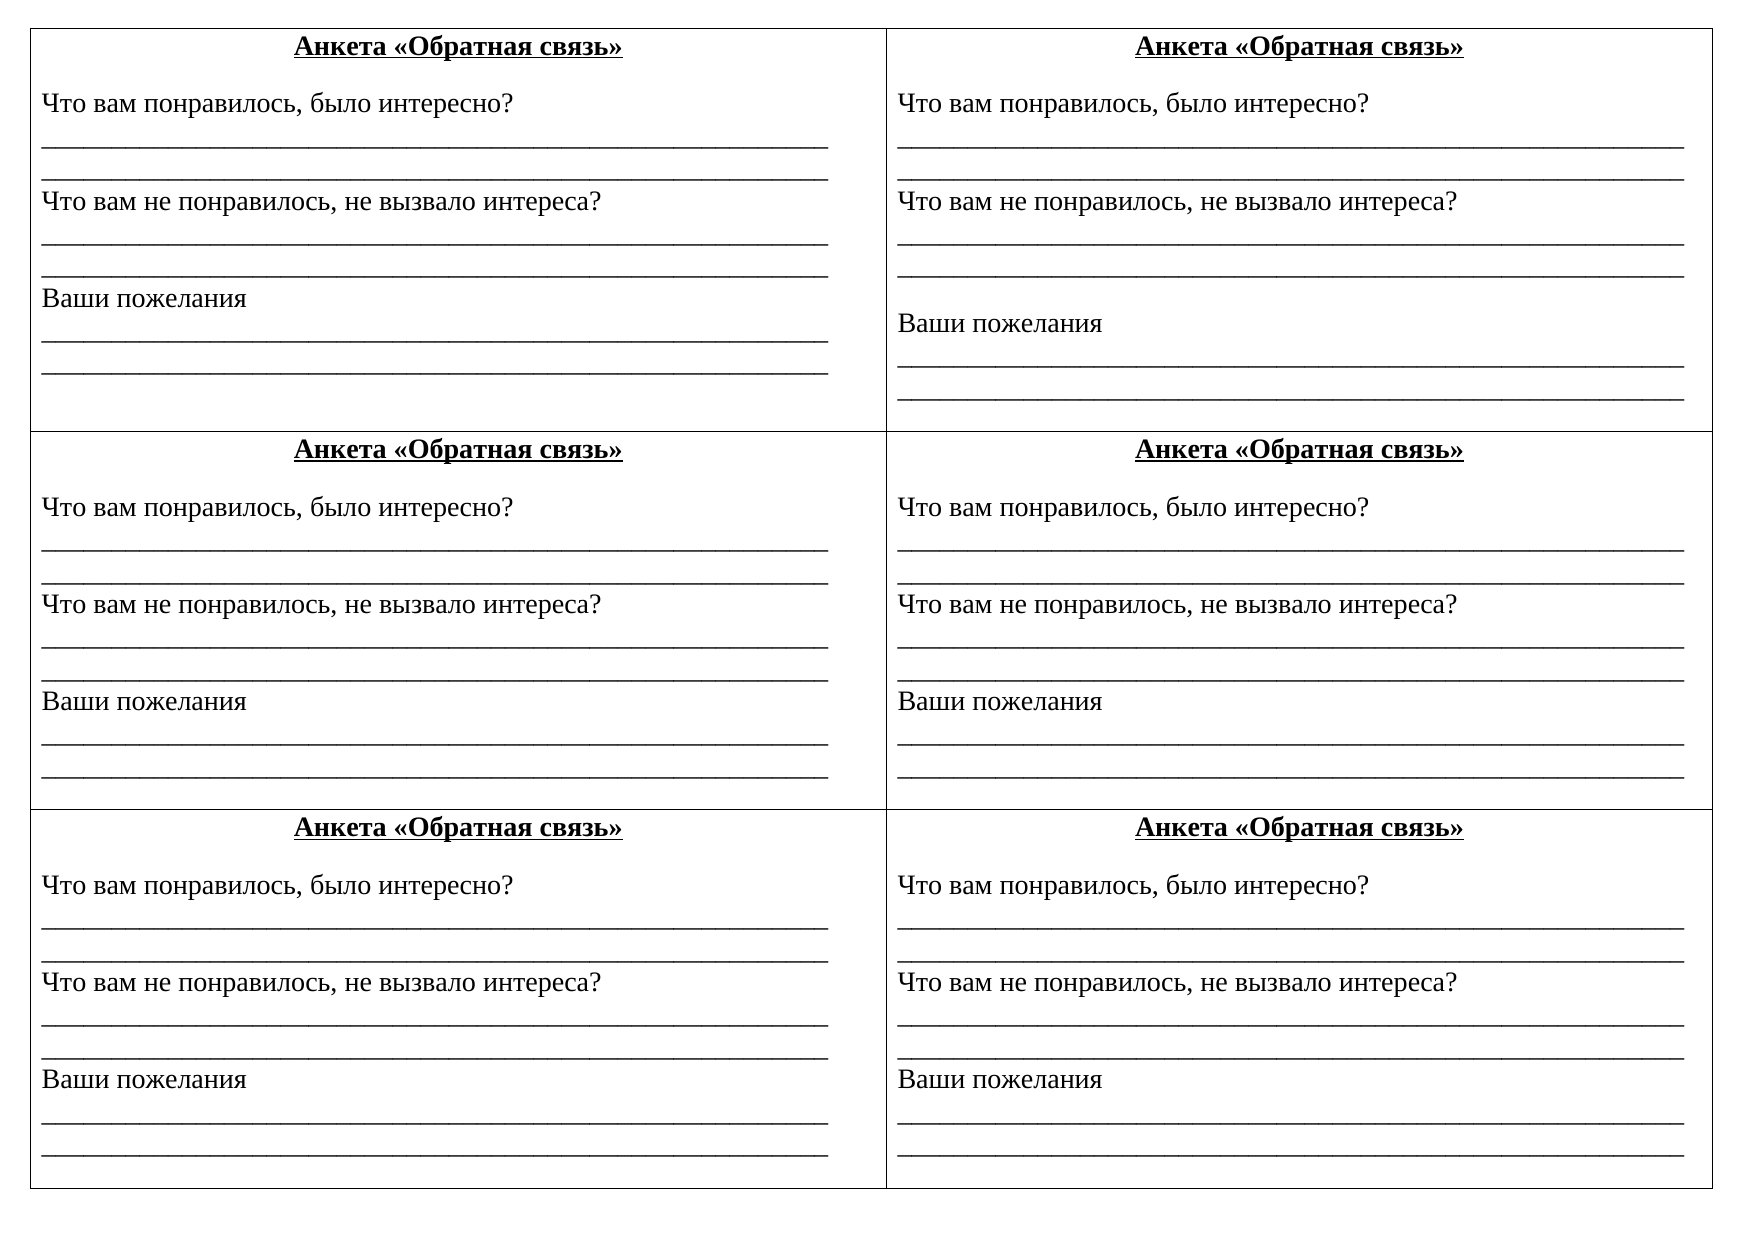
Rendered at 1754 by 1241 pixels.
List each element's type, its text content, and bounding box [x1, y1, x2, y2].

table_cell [31, 29, 886, 431]
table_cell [887, 29, 1712, 431]
